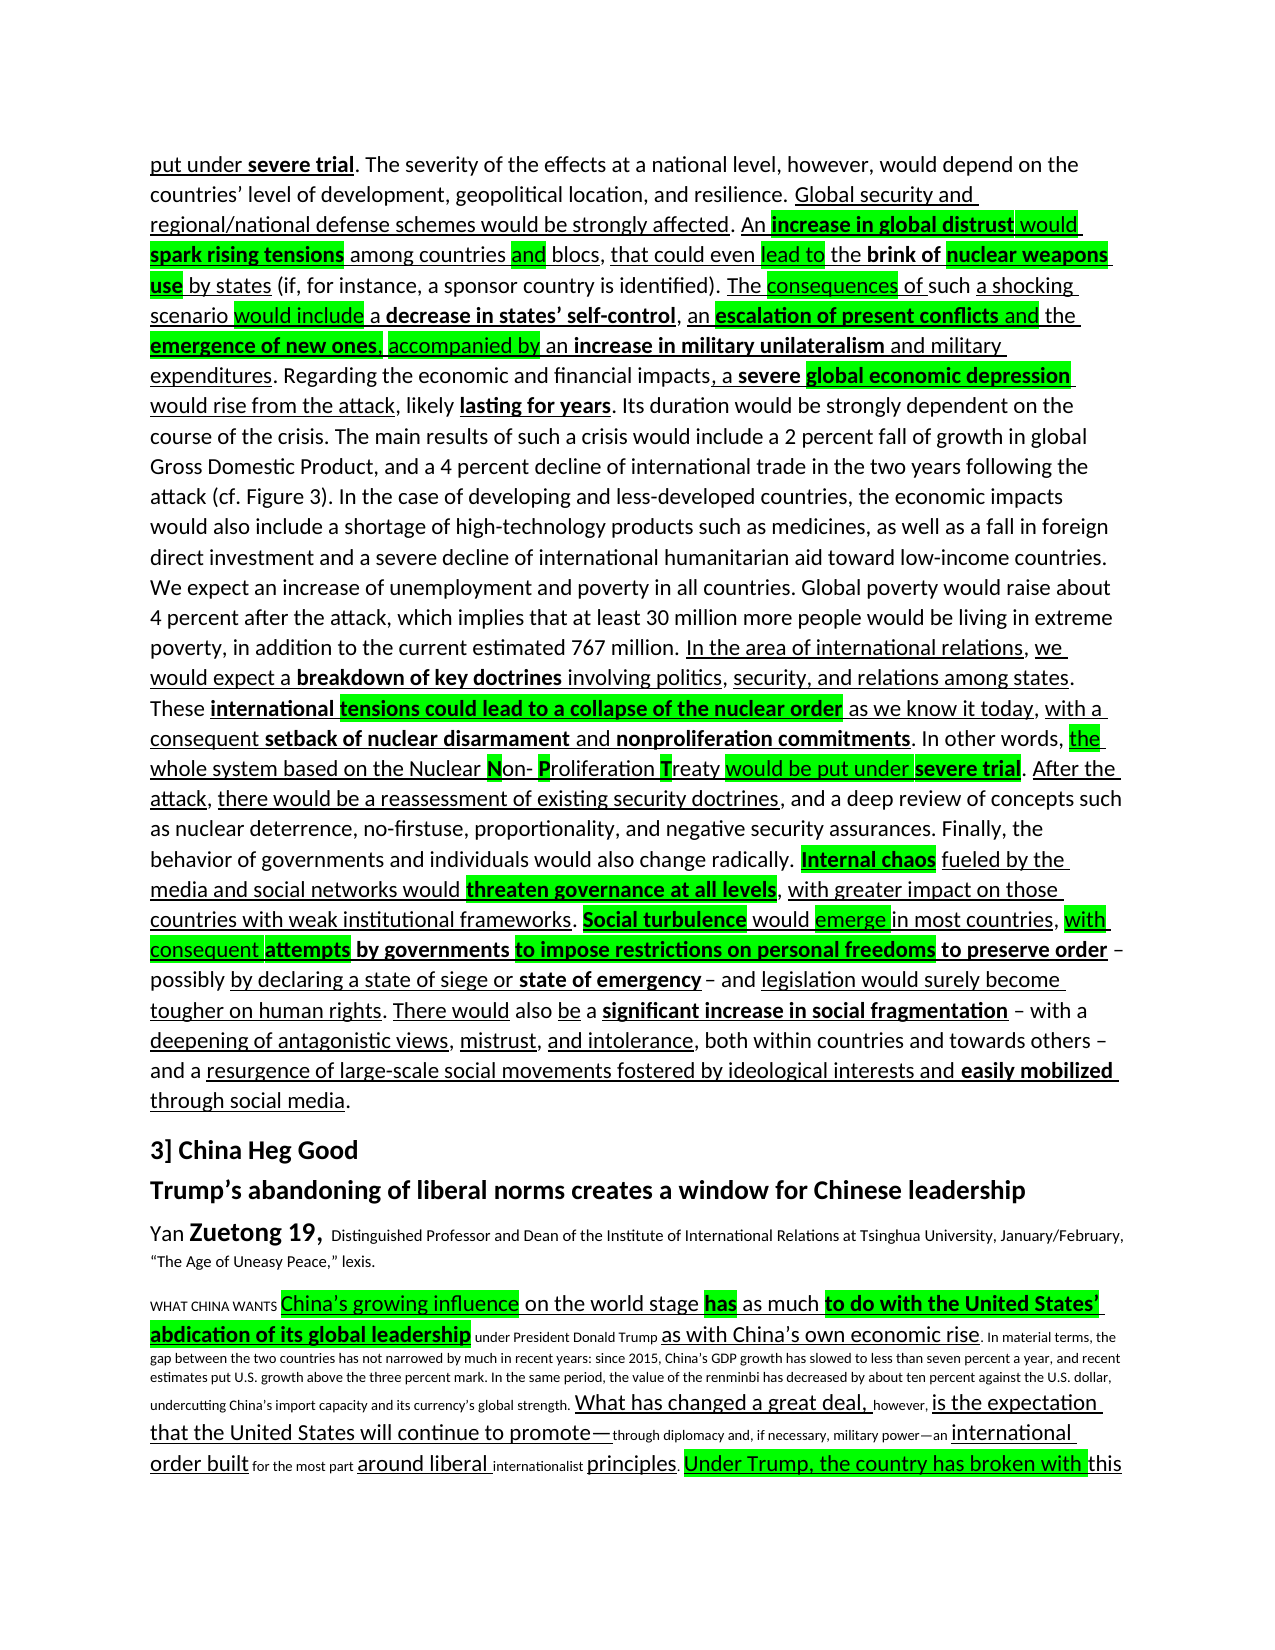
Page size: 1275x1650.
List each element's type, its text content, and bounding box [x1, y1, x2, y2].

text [150, 150, 1125, 1114]
text Yan Zuetong 19, Distinguished Professor and Dean of the Institute of International Relations at Tsinghua University, January/February, “The Age of Uneasy Peace,” lexis. [150, 1209, 1125, 1271]
subtitle Trump’s abandoning of liberal norms creates a window for Chinese leadership [150, 1173, 1125, 1206]
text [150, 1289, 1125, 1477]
subtitle 3] China Heg Good [150, 1133, 1125, 1166]
